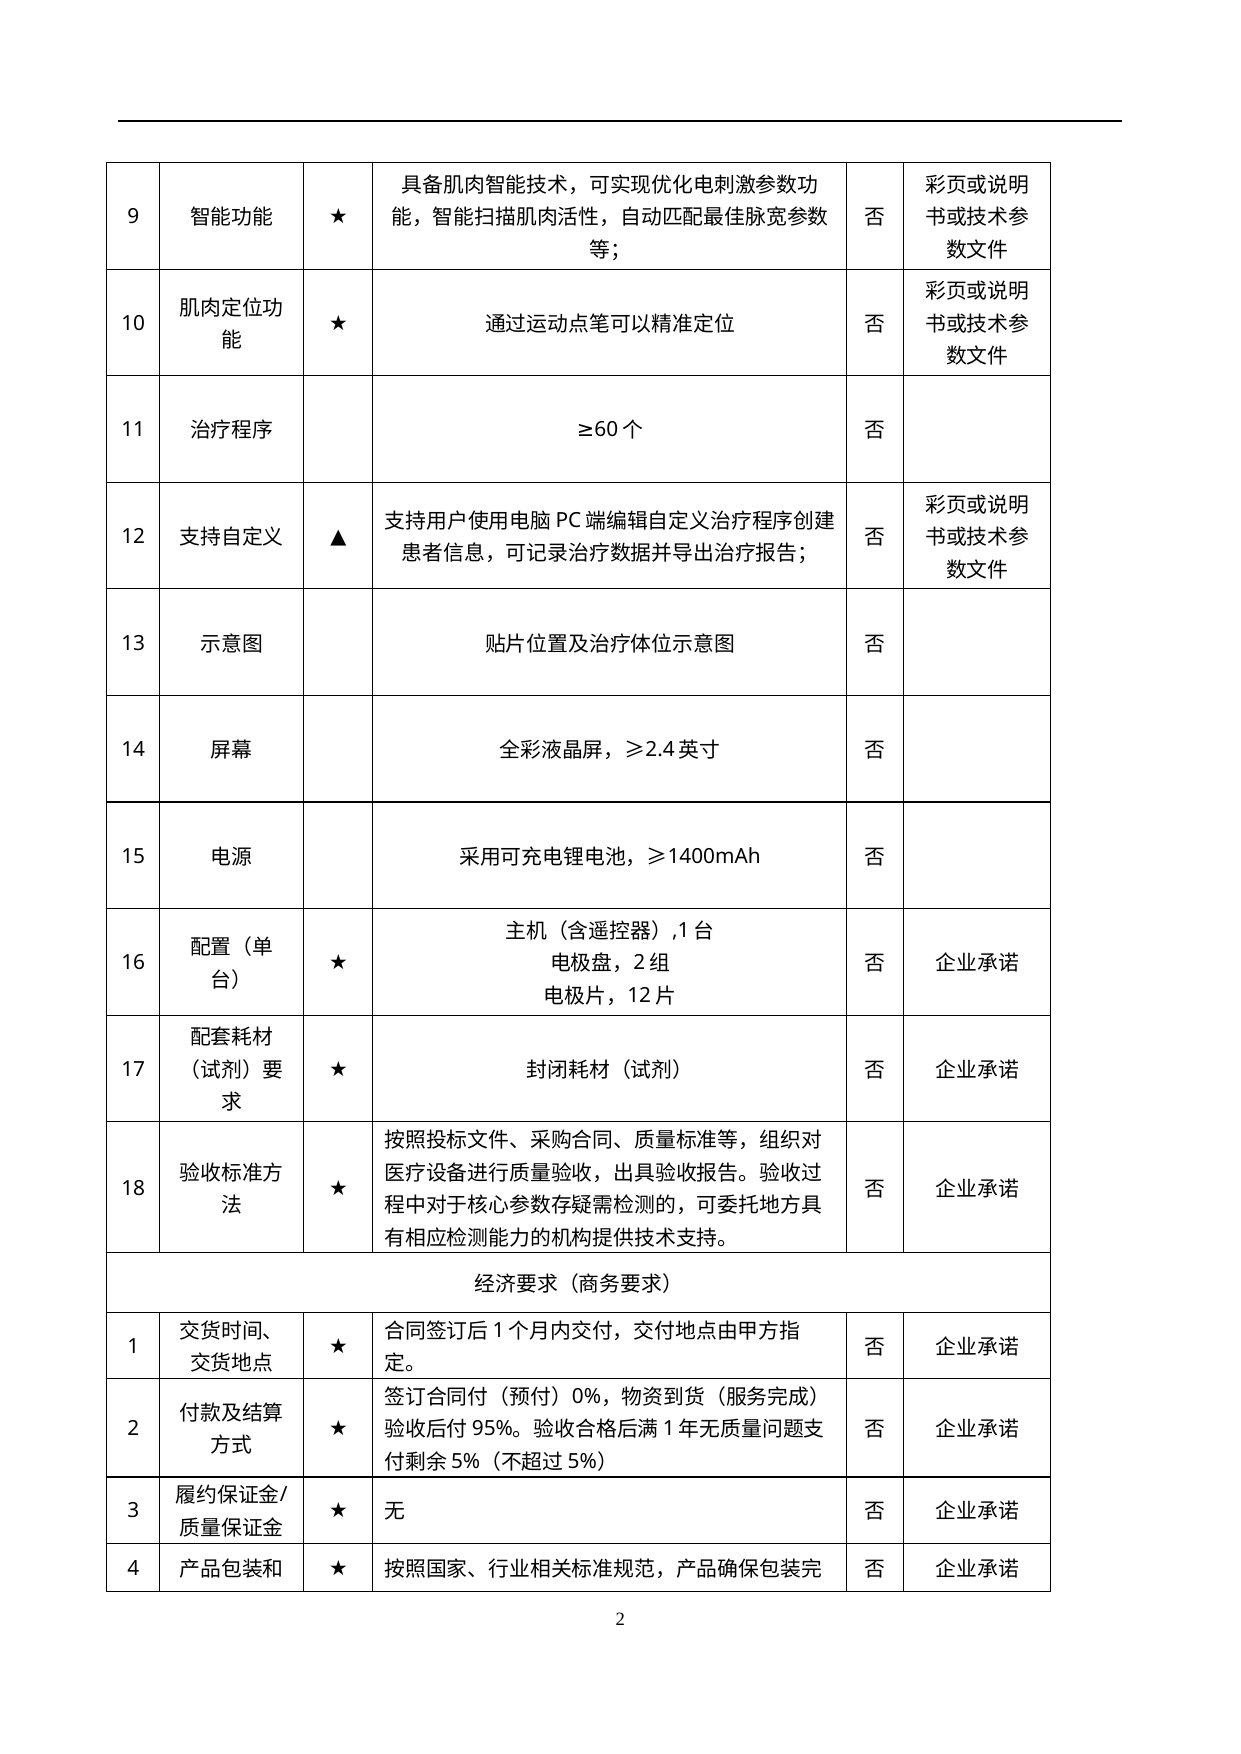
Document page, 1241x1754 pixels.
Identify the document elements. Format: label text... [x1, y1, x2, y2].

table_cell [304, 589, 372, 695]
table_cell 彩页或说明书或技术参数文件 [904, 163, 1050, 268]
table_cell 否 [847, 1478, 903, 1542]
table_cell 合同签订后1个月内交付，交付地点由甲方指定。 [373, 1313, 846, 1378]
table_cell [904, 803, 1050, 908]
table_cell 否 [847, 696, 903, 801]
table_cell 智能功能 [160, 163, 303, 268]
table_cell 彩页或说明书或技术参数文件 [904, 270, 1050, 375]
table_cell 否 [847, 803, 903, 908]
table_cell ★ [304, 270, 372, 375]
table_cell ★ [304, 1122, 372, 1252]
table_cell 10 [107, 270, 159, 375]
table_cell [904, 589, 1050, 695]
table_cell 11 [107, 376, 159, 482]
table_cell 采用可充电锂电池，≥1400mAh [373, 803, 846, 908]
table_cell 13 [107, 589, 159, 695]
table_cell 4 [107, 1544, 159, 1591]
table_cell 18 [107, 1122, 159, 1252]
table_cell 彩页或说明书或技术参数文件 [904, 483, 1050, 588]
table_cell 12 [107, 483, 159, 588]
table_cell ★ [304, 1379, 372, 1476]
table_cell 无 [373, 1478, 846, 1542]
table_cell 履约保证金/质量保证金 [160, 1478, 303, 1542]
table_cell 企业承诺 [904, 1122, 1050, 1252]
table_cell 肌肉定位功能 [160, 270, 303, 375]
table_cell 企业承诺 [904, 1478, 1050, 1542]
table_cell ★ [304, 163, 372, 268]
table_cell ★ [304, 1016, 372, 1121]
table_cell 否 [847, 270, 903, 375]
table_cell 支持自定义 [160, 483, 303, 588]
table_cell 屏幕 [160, 696, 303, 801]
table_cell 否 [847, 1379, 903, 1476]
table_cell 企业承诺 [904, 1379, 1050, 1476]
table_cell 支持用户使用电脑PC端编辑自定义治疗程序创建患者信息，可记录治疗数据并导出治疗报告； [373, 483, 846, 588]
table_cell 配套耗材 （试剂）要求 [160, 1016, 303, 1121]
table_cell 17 [107, 1016, 159, 1121]
table_cell 封闭耗材（试剂） [373, 1016, 846, 1121]
table_cell 3 [107, 1478, 159, 1542]
table_cell [304, 696, 372, 801]
table_cell 否 [847, 589, 903, 695]
table_cell ★ [304, 1544, 372, 1591]
table_cell 否 [847, 909, 903, 1014]
table_cell 签订合同付（预付）0%，物资到货（服务完成）验收后付95%。验收合格后满1年无质量问题支付剩余5%（不超过5%） [373, 1379, 846, 1476]
table_cell 验收标准方法 [160, 1122, 303, 1252]
table_cell 否 [847, 483, 903, 588]
table_cell 企业承诺 [904, 1544, 1050, 1591]
table_cell 贴片位置及治疗体位示意图 [373, 589, 846, 695]
table_cell ≥60个 [373, 376, 846, 482]
table_cell 配置（单台） [160, 909, 303, 1014]
table_cell 否 [847, 1016, 903, 1121]
table_cell 否 [847, 163, 903, 268]
table_cell 2 [107, 1379, 159, 1476]
table_cell 治疗程序 [160, 376, 303, 482]
table_cell 主机（含遥控器）,1台 电极盘，2组 电极片，12片 [373, 909, 846, 1014]
table_cell 按照投标文件、采购合同、质量标准等，组织对医疗设备进行质量验收，出具验收报告。验收过程中对于核心参数存疑需检测的，可委托地方具有相应检测能力的机构提供技术支持。 [373, 1122, 846, 1252]
table_cell 具备肌肉智能技术，可实现优化电刺激参数功能，智能扫描肌肉活性，自动匹配最佳脉宽参数等； [373, 163, 846, 268]
table_cell [904, 696, 1050, 801]
table_cell ★ [304, 909, 372, 1014]
table_cell 交货时间、交货地点 [160, 1313, 303, 1378]
table_cell 通过运动点笔可以精准定位 [373, 270, 846, 375]
table_cell 产品包装和运输要求 [160, 1544, 303, 1591]
table_cell 否 [847, 1544, 903, 1591]
table_cell ▲ [304, 483, 372, 588]
table_cell 企业承诺 [904, 1016, 1050, 1121]
table_cell 否 [847, 1313, 903, 1378]
table_cell [304, 376, 372, 482]
table_cell [304, 803, 372, 908]
table_cell ★ [304, 1478, 372, 1542]
table_cell 企业承诺 [904, 1313, 1050, 1378]
table_cell 经济要求（商务要求） [107, 1253, 1050, 1312]
table_cell 9 [107, 163, 159, 268]
table_cell ★ [304, 1313, 372, 1378]
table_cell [373, 1544, 846, 1591]
table_cell 企业承诺 [904, 909, 1050, 1014]
table_cell 全彩液晶屏，≥2.4英寸 [373, 696, 846, 801]
table_cell 否 [847, 376, 903, 482]
table_cell 1 [107, 1313, 159, 1378]
table_cell [904, 376, 1050, 482]
table_cell 15 [107, 803, 159, 908]
table_cell 电源 [160, 803, 303, 908]
table_cell 付款及结算方式 [160, 1379, 303, 1476]
table_cell 否 [847, 1122, 903, 1252]
table_cell 14 [107, 696, 159, 801]
table_cell 示意图 [160, 589, 303, 695]
table_cell 16 [107, 909, 159, 1014]
